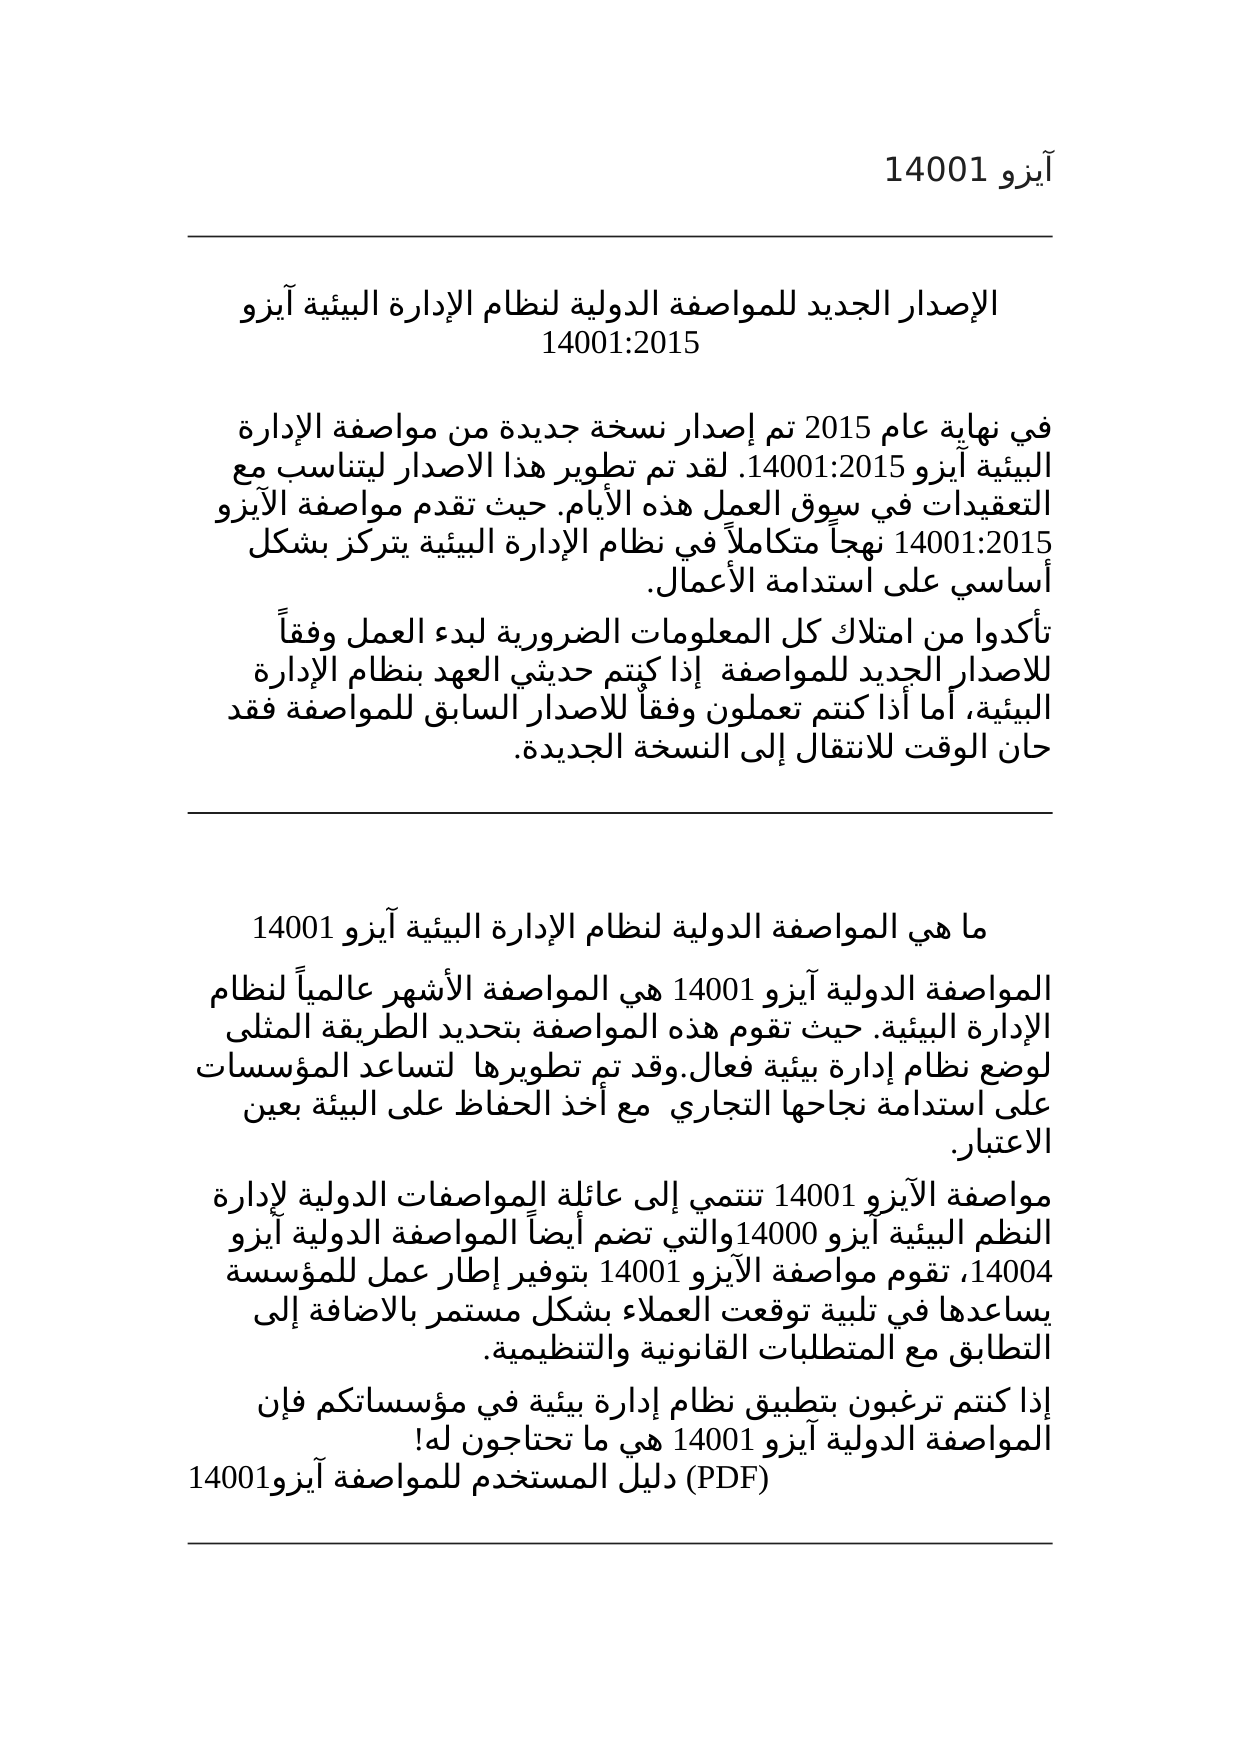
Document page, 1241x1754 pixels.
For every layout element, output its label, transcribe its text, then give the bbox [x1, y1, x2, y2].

text آيزو 14001 [187, 150, 1053, 189]
text دليل المستخدم للمواصفة آيزو14001 (PDF) [187, 1457, 1053, 1496]
text إذا كنتم ترغبون بتطبيق نظام إدارة بيئية في مؤسساتكم فإن المواصفة الدولية آيزو 14001 هي ما تحتاجون له! [187, 1381, 1053, 1457]
text تأكدوا من امتلاك كل المعلومات الضرورية لبدء العمل وفقاً للاصدار الجديد للمواصفة إذا كنتم حديثي العهد بنظام الإدارة البيئية، أما أذا كنتم تعملون وفقاٌ للاصدار السابق للمواصفة فقد حان الوقت للانتقال إلى النسخة الجديدة. [187, 612, 1053, 765]
text المواصفة الدولية آيزو 14001 هي المواصفة الأشهر عالمياً لنظام الإدارة البيئية. حيث تقوم هذه المواصفة بتحديد الطريقة المثلى لوضع نظام إدارة بيئية فعال.وقد تم تطويرها لتساعد المؤسسات على استدامة نجاحها التجاري مع أخذ الحفاظ على البيئة بعين الاعتبار. [187, 969, 1053, 1161]
text ما هي المواصفة الدولية لنظام الإدارة البيئية آيزو 14001 [187, 908, 1053, 946]
text مواصفة الآيزو 14001 تنتمي إلى عائلة المواصفات الدولية لإدارة النظم البيئية آيزو 14000والتي تضم أيضاً المواصفة الدولية آيزو 14004، تقوم مواصفة الآيزو 14001 بتوفير إطار عمل للمؤسسة يساعدها في تلبية توقعت العملاء بشكل مستمر بالاضافة إلى التطابق مع المتطلبات القانونية والتنظيمية. [187, 1175, 1053, 1367]
text في نهاية عام 2015 تم إصدار نسخة جديدة من مواصفة الإدارة البيئية آيزو 14001:2015. لقد تم تطوير هذا الاصدار ليتناسب مع التعقيدات في سوق العمل هذه الأيام. حيث تقدم مواصفة الآيزو 14001:2015 نهجاً متكاملاً في نظام الإدارة البيئية يتركز بشكل أساسي على استدامة الأعمال. [187, 408, 1053, 599]
text الإصدار الجديد للمواصفة الدولية لنظام الإدارة البيئية آيزو 14001:2015 [187, 238, 1053, 361]
